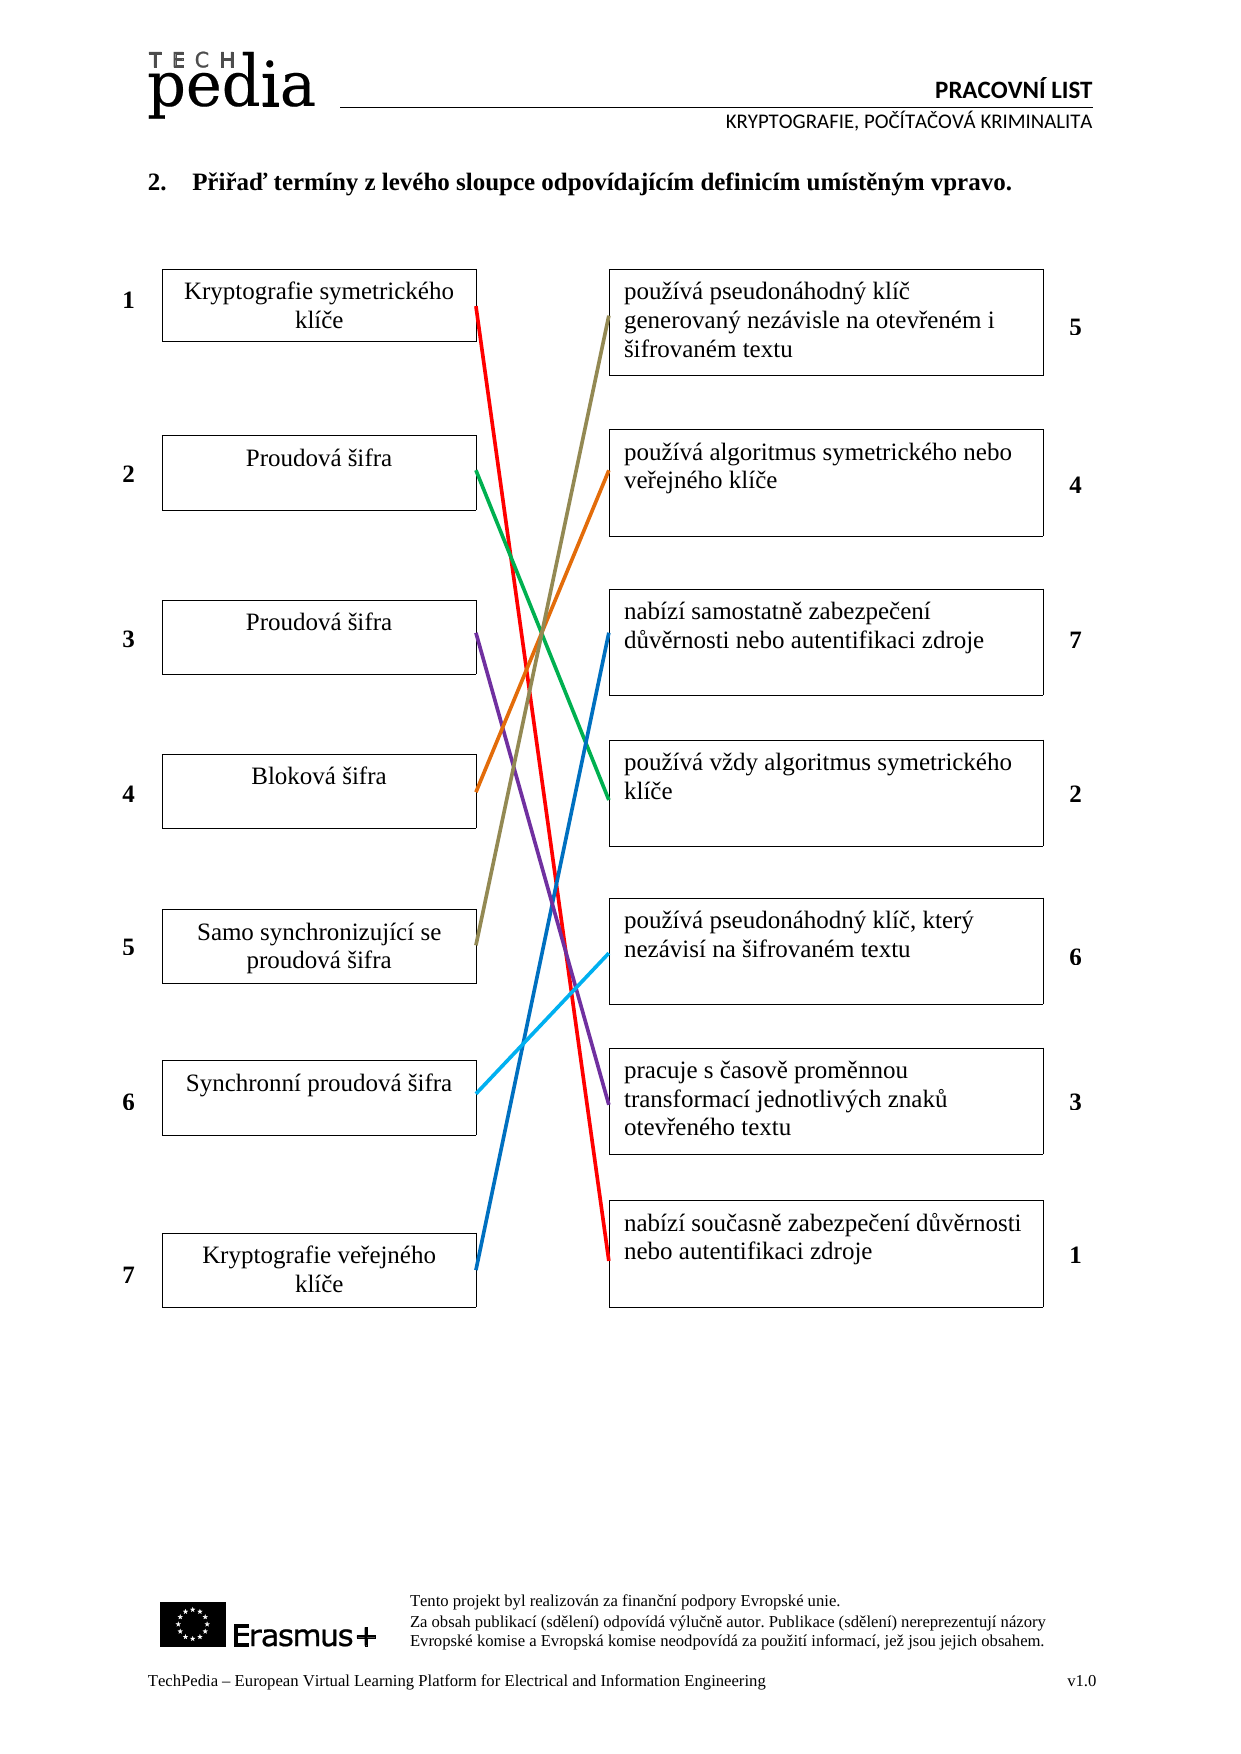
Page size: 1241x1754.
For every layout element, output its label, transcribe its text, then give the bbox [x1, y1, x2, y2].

text Přiřaď termíny z levého sloupce odpovídajícím definicím umístěným vpravo. [148, 167, 1093, 196]
